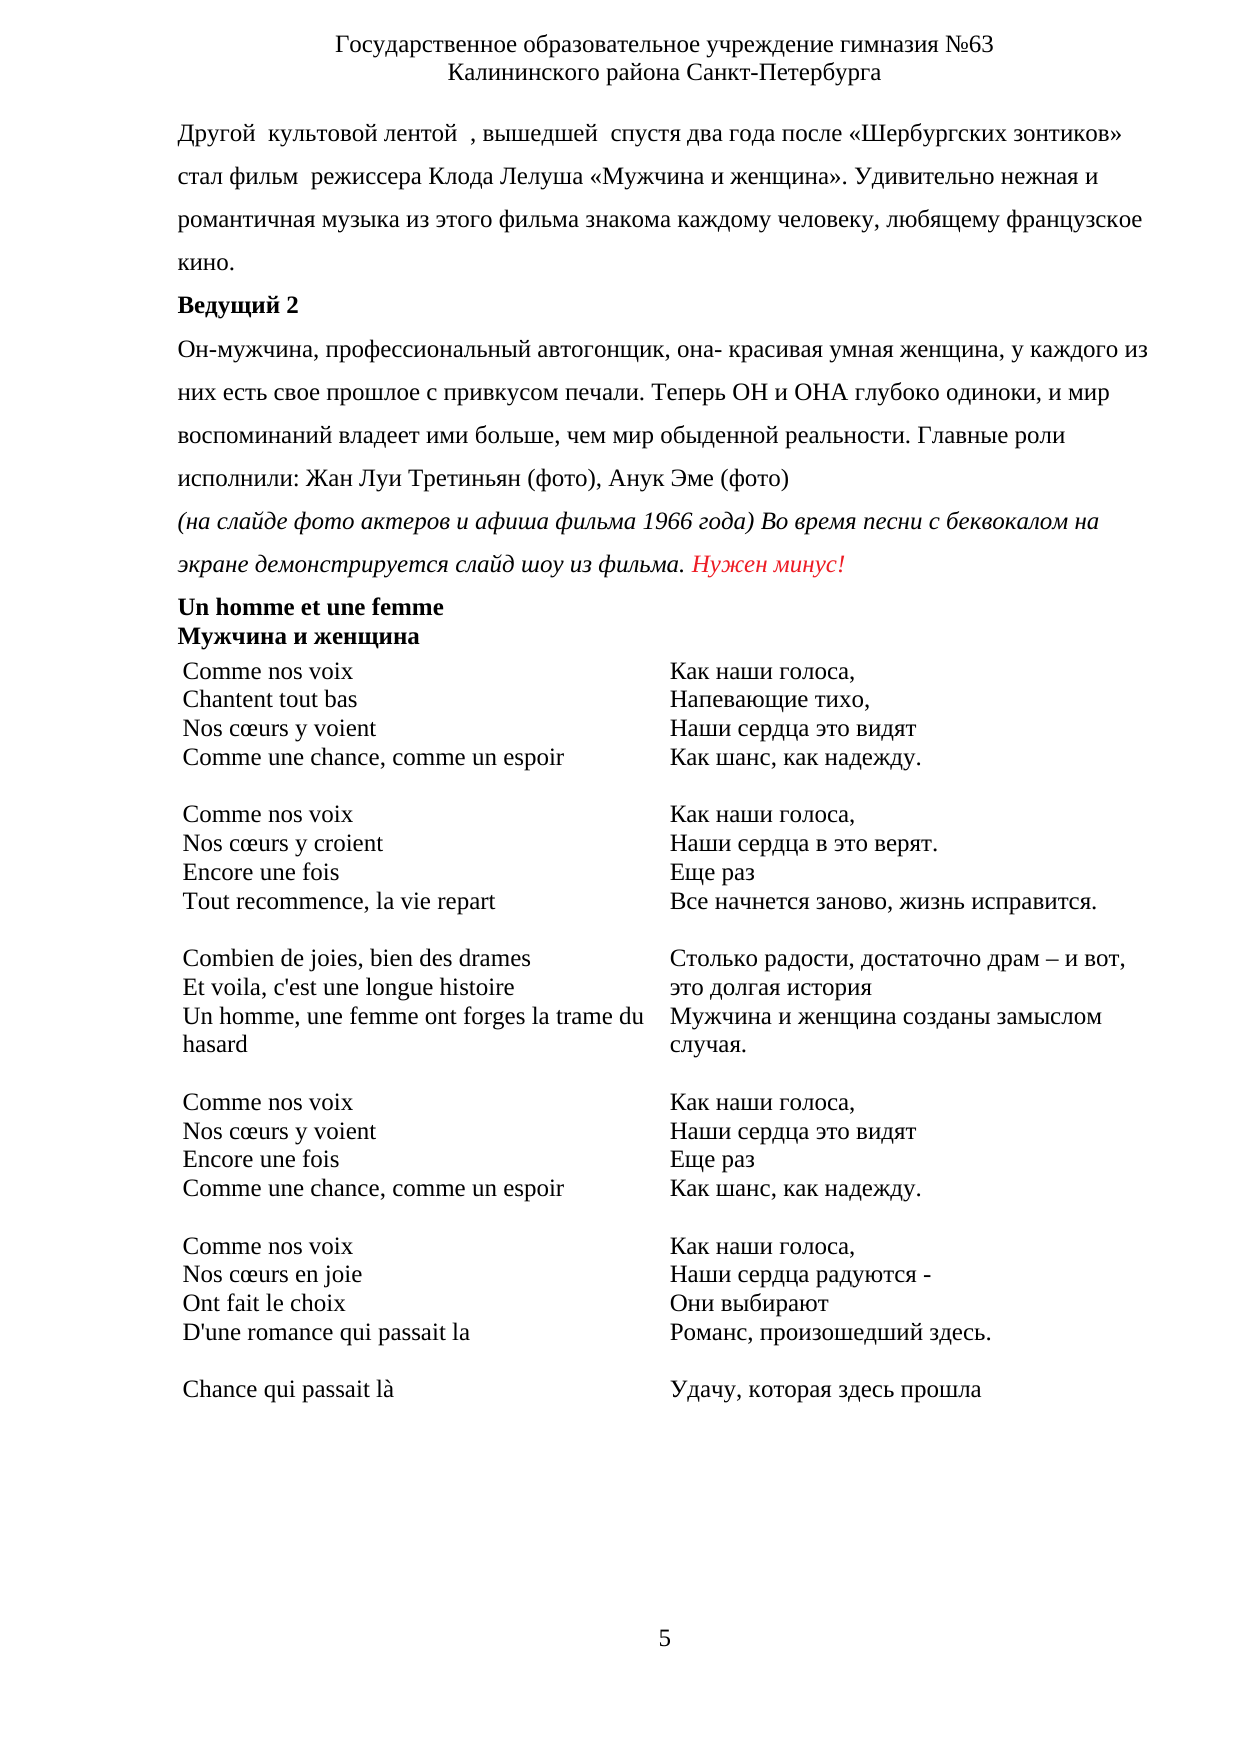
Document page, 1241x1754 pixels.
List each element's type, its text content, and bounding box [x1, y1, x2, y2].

text Мужчина и женщина [177, 621, 1152, 650]
text Un homme et une femme [177, 592, 1152, 621]
text (на слайде фото актеров и афиша фильма 1966 года) Во время песни с беквокалом на экране демонстрируется слайд шоу из фильма. Нужен минус! [177, 506, 1152, 578]
text Ведущий 2 [177, 291, 1152, 319]
table_header Как наши голоса, Напевающие тихо, Наши сердца это видят Как шанс, как надежду. Как наши голоса, Наши сердца в это верят. Еще раз Все начнется заново, жизнь исправится. Столько радости, достаточно драм – и вот, это долгая история Мужчина и женщина созданы замыслом случая. Как наши голоса, Наши сердца это видят Еще раз Как шанс, как надежду. Как наши голоса, Наши сердца радуются - Они выбирают Романс, произошедший здесь. Удачу, которая здесь прошла [664, 650, 1152, 1438]
text Он-мужчина, профессиональный автогонщик, она- красивая умная женщина, у каждого из них есть свое прошлое с привкусом печали. Теперь ОН и ОНА глубоко одиноки, и мир воспоминаний владеет ими больше, чем мир обыденной реальности. Главные роли исполнили: Жан Луи Третиньян (фото), Анук Эме (фото) [177, 334, 1152, 492]
text Другой культовой лентой , вышедшей спустя два года после «Шербургских зонтиков» стал фильм режиссера Клода Лелуша «Мужчина и женщина». Удивительно нежная и романтичная музыка из этого фильма знакома каждому человеку, любящему французское кино. [177, 118, 1152, 276]
table_header Comme nos voix Chantent tout bas Nos cœurs y voient Comme une chance, comme un espoir Comme nos voix Nos cœurs y croient Encore une fois Tout recommence, la vie repart Combien de joies, bien des drames Et voila, c'est une longue histoire Un homme, une femme ont forges la trame du hasard Comme nos voix Nos cœurs y voient Encore une fois Comme une chance, comme un espoir Comme nos voix Nos cœurs en joie Ont fait le choix D'une romance qui passait la Chance qui passait là [177, 650, 664, 1438]
